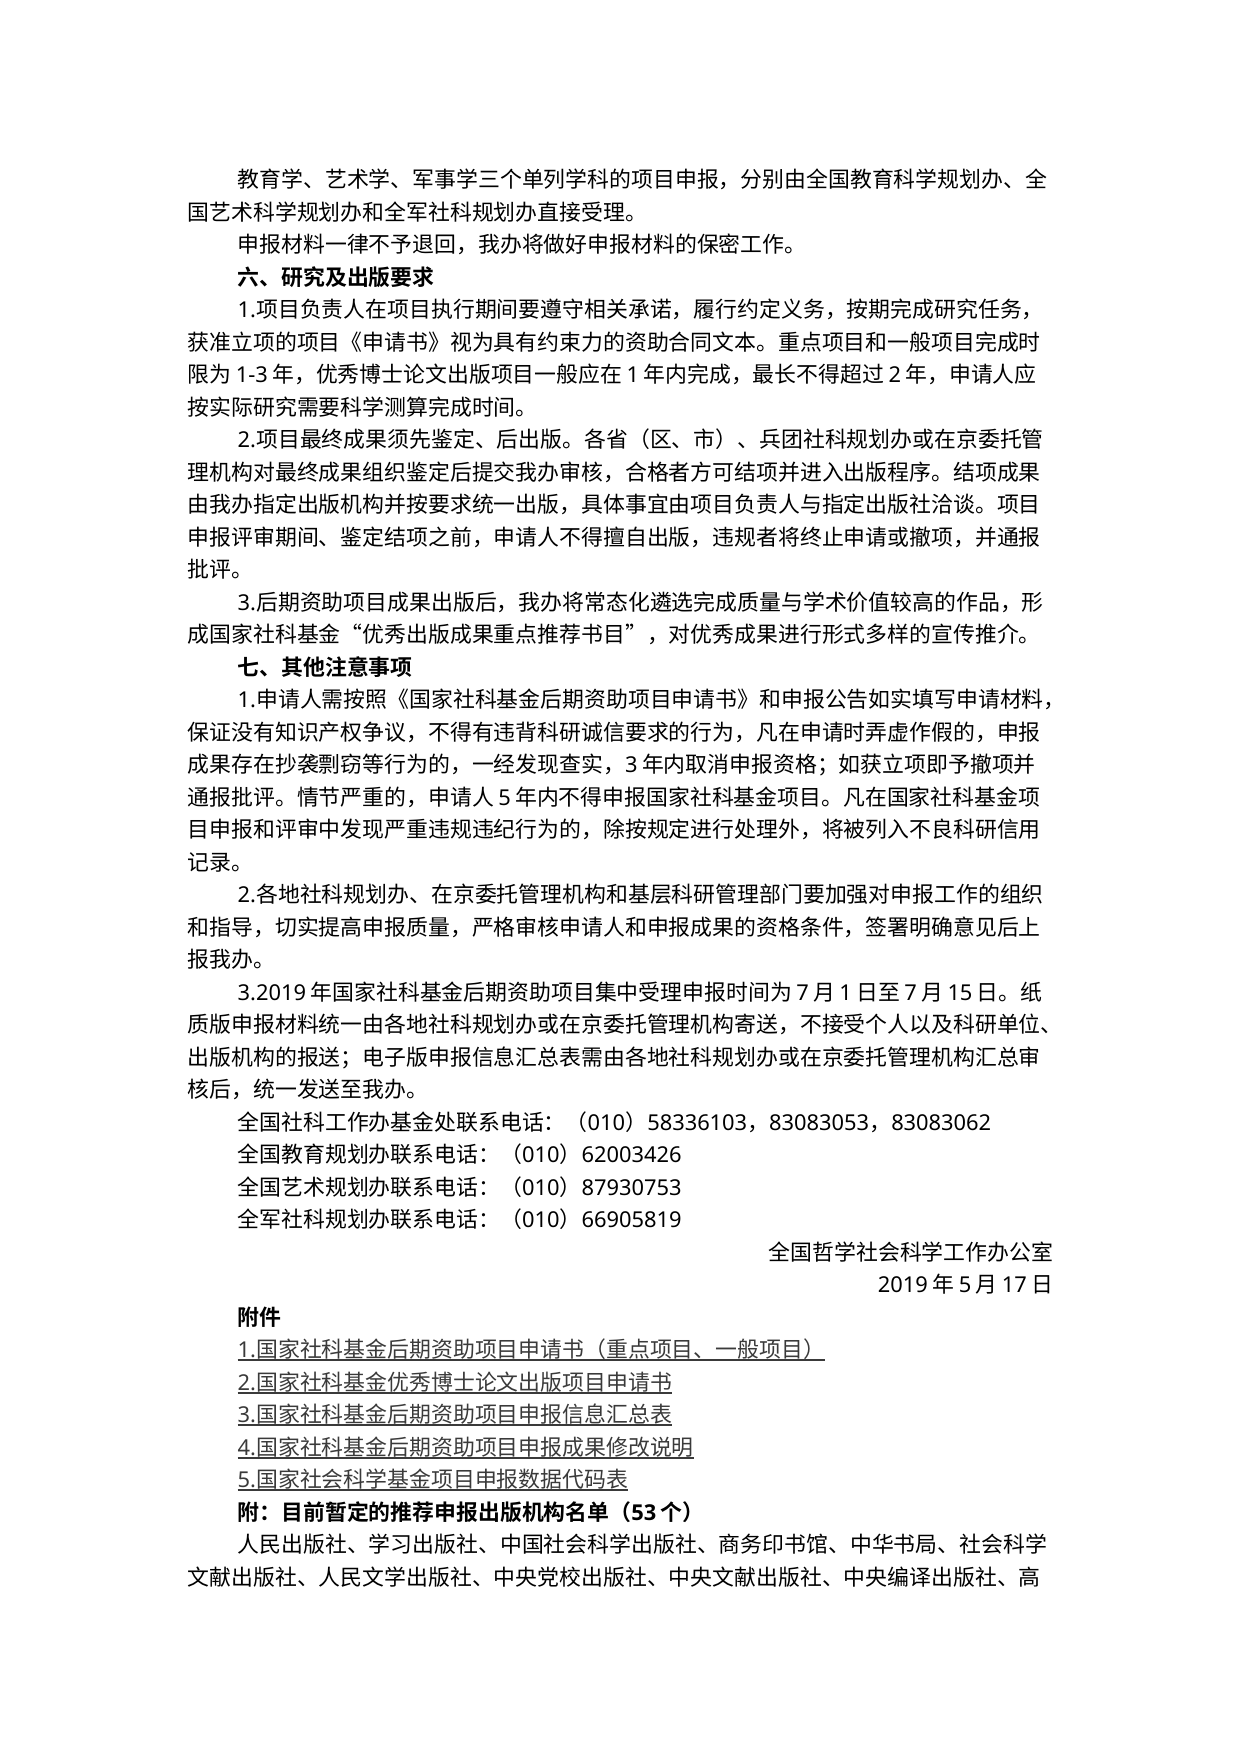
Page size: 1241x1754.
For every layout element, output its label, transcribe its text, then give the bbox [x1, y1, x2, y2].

text 3.国家社科基金后期资助项目申报信息汇总表 [187, 1397, 1053, 1429]
text 2019年5月17日 [187, 1267, 1053, 1299]
text 5.国家社会科学基金项目申报数据代码表 [187, 1462, 1053, 1494]
text 全国教育规划办联系电话：（010）62003426 [187, 1137, 1053, 1169]
text 七、其他注意事项 [187, 649, 1053, 682]
text 3.后期资助项目成果出版后，我办将常态化遴选完成质量与学术价值较高的作品，形成国家社科基金“优秀出版成果重点推荐书目”，对优秀成果进行形式多样的宣传推介。 [187, 584, 1053, 649]
text 4.国家社科基金后期资助项目申报成果修改说明 [187, 1429, 1053, 1462]
text 1.国家社科基金后期资助项目申请书（重点项目、一般项目） [187, 1332, 1053, 1364]
text 附：目前暂定的推荐申报出版机构名单（53个） [187, 1494, 1053, 1527]
text 1.申请人需按照《国家社科基金后期资助项目申请书》和申报公告如实填写申请材料，保证没有知识产权争议，不得有违背科研诚信要求的行为，凡在申请时弄虚作假的，申报成果存在抄袭剽窃等行为的，一经发现查实，3年内取消申报资格；如获立项即予撤项并通报批评。情节严重的，申请人5年内不得申报国家社科基金项目。凡在国家社科基金项目申报和评审中发现严重违规违纪行为的，除按规定进行处理外，将被列入不良科研信用记录。 [187, 682, 1053, 877]
text 全国社科工作办基金处联系电话：（010）58336103，83083053，83083062 [187, 1104, 1053, 1137]
text 2.国家社科基金优秀博士论文出版项目申请书 [187, 1364, 1053, 1397]
text 2.各地社科规划办、在京委托管理机构和基层科研管理部门要加强对申报工作的组织和指导，切实提高申报质量，严格审核申请人和申报成果的资格条件，签署明确意见后上报我办。 [187, 877, 1053, 974]
text 1.项目负责人在项目执行期间要遵守相关承诺，履行约定义务，按期完成研究任务，获准立项的项目《申请书》视为具有约束力的资助合同文本。重点项目和一般项目完成时限为1-3年，优秀博士论文出版项目一般应在1年内完成，最长不得超过2年，申请人应按实际研究需要科学测算完成时间。 [187, 292, 1053, 422]
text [187, 1527, 1053, 1592]
text 全军社科规划办联系电话：（010）66905819 [187, 1202, 1053, 1234]
text 六、研究及出版要求 [187, 259, 1053, 292]
text 申报材料一律不予退回，我办将做好申报材料的保密工作。 [187, 227, 1053, 259]
text 全国哲学社会科学工作办公室 [187, 1234, 1053, 1267]
text 附件 [187, 1299, 1053, 1332]
text 3.2019年国家社科基金后期资助项目集中受理申报时间为7月1日至7月15日。纸质版申报材料统一由各地社科规划办或在京委托管理机构寄送，不接受个人以及科研单位、出版机构的报送；电子版申报信息汇总表需由各地社科规划办或在京委托管理机构汇总审核后，统一发送至我办。 [187, 974, 1053, 1104]
text 2.项目最终成果须先鉴定、后出版。各省（区、市）、兵团社科规划办或在京委托管理机构对最终成果组织鉴定后提交我办审核，合格者方可结项并进入出版程序。结项成果由我办指定出版机构并按要求统一出版，具体事宜由项目负责人与指定出版社洽谈。项目申报评审期间、鉴定结项之前，申请人不得擅自出版，违规者将终止申请或撤项，并通报批评。 [187, 422, 1053, 584]
text 全国艺术规划办联系电话：（010）87930753 [187, 1169, 1053, 1202]
text 教育学、艺术学、军事学三个单列学科的项目申报，分别由全国教育科学规划办、全国艺术科学规划办和全军社科规划办直接受理。 [187, 162, 1053, 227]
